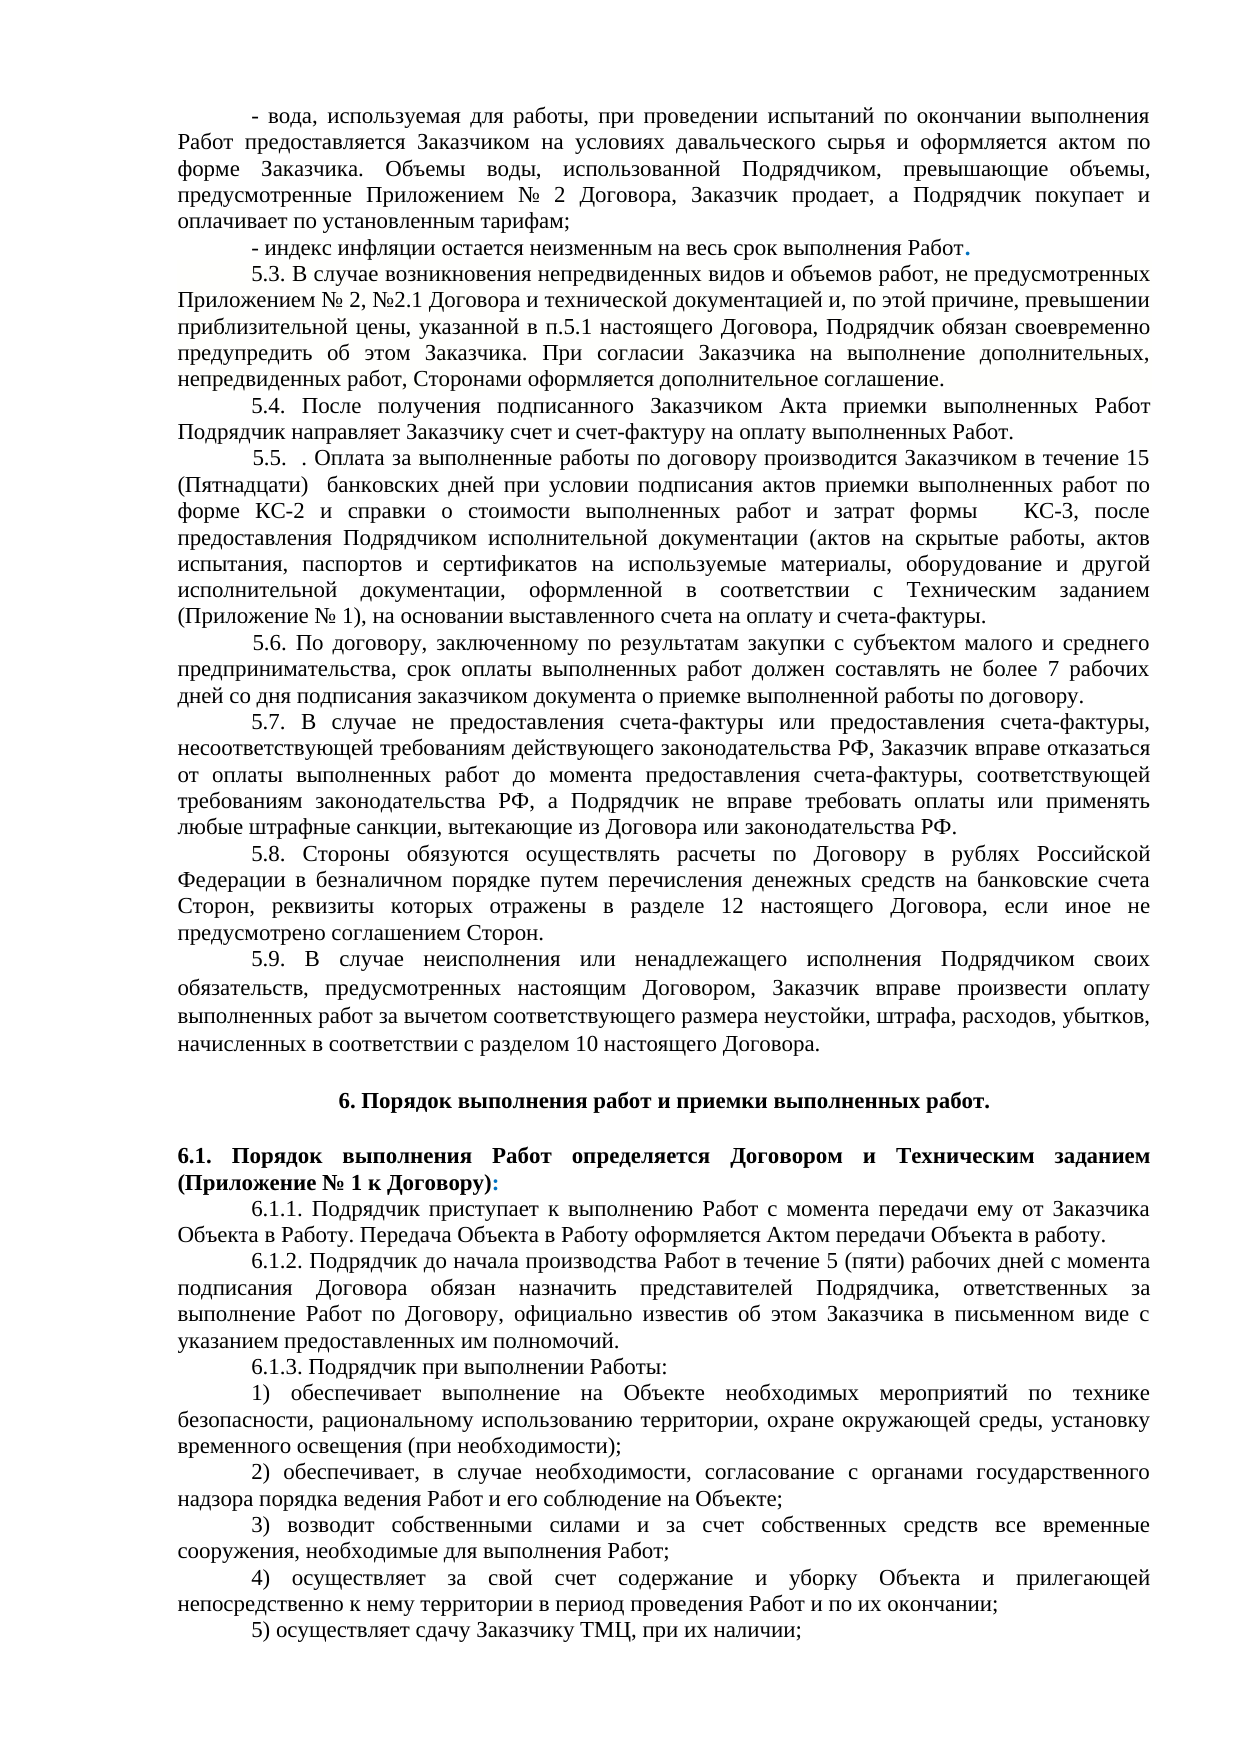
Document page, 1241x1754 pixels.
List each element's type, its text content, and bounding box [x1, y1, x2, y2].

text 4) осуществляет за свой счет содержание и уборку Объекта и прилегающей непосредственно к нему территории в период проведения Работ и по их окончании; [177, 1564, 1152, 1617]
list - вода, используемая для работы, при проведении испытаний по окончании выполнения Работ предоставляется Заказчиком на условиях давальческого сырья и оформляется актом по форме Заказчика. Объемы воды, использованной Подрядчиком, превышающие объемы, предусмотренные Приложением № 2 Договора, Заказчик продает, а Подрядчик покупает и оплачивает по установленным тарифам; [177, 102, 1152, 234]
text 6.1.1. Подрядчик приступает к выполнению Работ с момента передачи ему от Заказчика Объекта в Работу. Передача Объекта в Работу оформляется Актом передачи Объекта в работу. [177, 1195, 1152, 1248]
text 2) обеспечивает, в случае необходимости, согласование с органами государственного надзора порядка ведения Работ и его соблюдение на Объекте; [177, 1458, 1152, 1511]
list 5.3. В случае возникновения непредвиденных видов и объемов работ, не предусмотренных Приложением № 2, №2.1 Договора и технической документацией и, по этой причине, превышении приблизительной цены, указанной в п.5.1 настоящего Договора, Подрядчик обязан своевременно предупредить об этом Заказчика. При согласии Заказчика на выполнение дополнительных, непредвиденных работ, Сторонами оформляется дополнительное соглашение. [177, 260, 1152, 392]
text 5) осуществляет сдачу Заказчику ТМЦ, при их наличии; [177, 1617, 1152, 1643]
text 6.1.3. Подрядчик при выполнении Работы: [177, 1353, 1152, 1379]
text 6. Порядок выполнения работ и приемки выполненных работ. [177, 1087, 1152, 1114]
text 6.1. Порядок выполнения Работ определяется Договором и Техническим заданием (Приложение № 1 к Договору): [177, 1142, 1152, 1195]
text - индекс инфляции остается неизменным на весь срок выполнения Работ. [177, 234, 1152, 260]
text 5.8. Стороны обязуются осуществлять расчеты по Договору в рублях Российской Федерации в безналичном порядке путем перечисления денежных средств на банковские счета Сторон, реквизиты которых отражены в разделе 12 настоящего Договора, если иное не предусмотрено соглашением Сторон. [177, 840, 1152, 945]
text 5.6. По договору, заключенному по результатам закупки с субъектом малого и среднего предпринимательства, срок оплаты выполненных работ должен составлять не более 7 рабочих дней со дня подписания заказчиком документа о приемке выполненной работы по договору. [177, 629, 1152, 708]
text 3) возводит собственными силами и за счет собственных средств все временные сооружения, необходимые для выполнения Работ; [177, 1511, 1152, 1564]
text 6.1.2. Подрядчик до начала производства Работ в течение 5 (пяти) рабочих дней с момента подписания Договора обязан назначить представителей Подрядчика, ответственных за выполнение Работ по Договору, официально известив об этом Заказчика в письменном виде с указанием предоставленных им полномочий. [177, 1248, 1152, 1353]
text 5.9. В случае неисполнения или ненадлежащего исполнения Подрядчиком своих обязательств, предусмотренных настоящим Договором, Заказчик вправе произвести оплату выполненных работ за вычетом соответствующего размера неустойки, штрафа, расходов, убытков, начисленных в соответствии с разделом 10 настоящего Договора. [177, 945, 1152, 1057]
text 5.7. В случае не предоставления счета-фактуры или предоставления счета-фактуры, несоответствующей требованиям действующего законодательства РФ, Заказчик вправе отказаться от оплаты выполненных работ до момента предоставления счета-фактуры, соответствующей требованиям законодательства РФ, а Подрядчик не вправе требовать оплаты или применять любые штрафные санкции, вытекающие из Договора или законодательства РФ. [177, 708, 1152, 840]
text 5.4. После получения подписанного Заказчиком Акта приемки выполненных Работ Подрядчик направляет Заказчику счет и счет-фактуру на оплату выполненных Работ. [177, 392, 1152, 444]
text 1) обеспечивает выполнение на Объекте необходимых мероприятий по технике безопасности, рациональному использованию территории, охране окружающей среды, установку временного освещения (при необходимости); [177, 1379, 1152, 1458]
text 5.5. . Оплата за выполненные работы по договору производится Заказчиком в течение 15 (Пятнадцати) банковских дней при условии подписания актов приемки выполненных работ по форме КС-2 и справки о стоимости выполненных работ и затрат формы КС-3, после предоставления Подрядчиком исполнительной документации (актов на скрытые работы, актов испытания, паспортов и сертификатов на используемые материалы, оборудование и другой исполнительной документации, оформленной в соответствии с Техническим заданием (Приложение № 1), на основании выставленного счета на оплату и счета-фактуры. [177, 444, 1152, 629]
